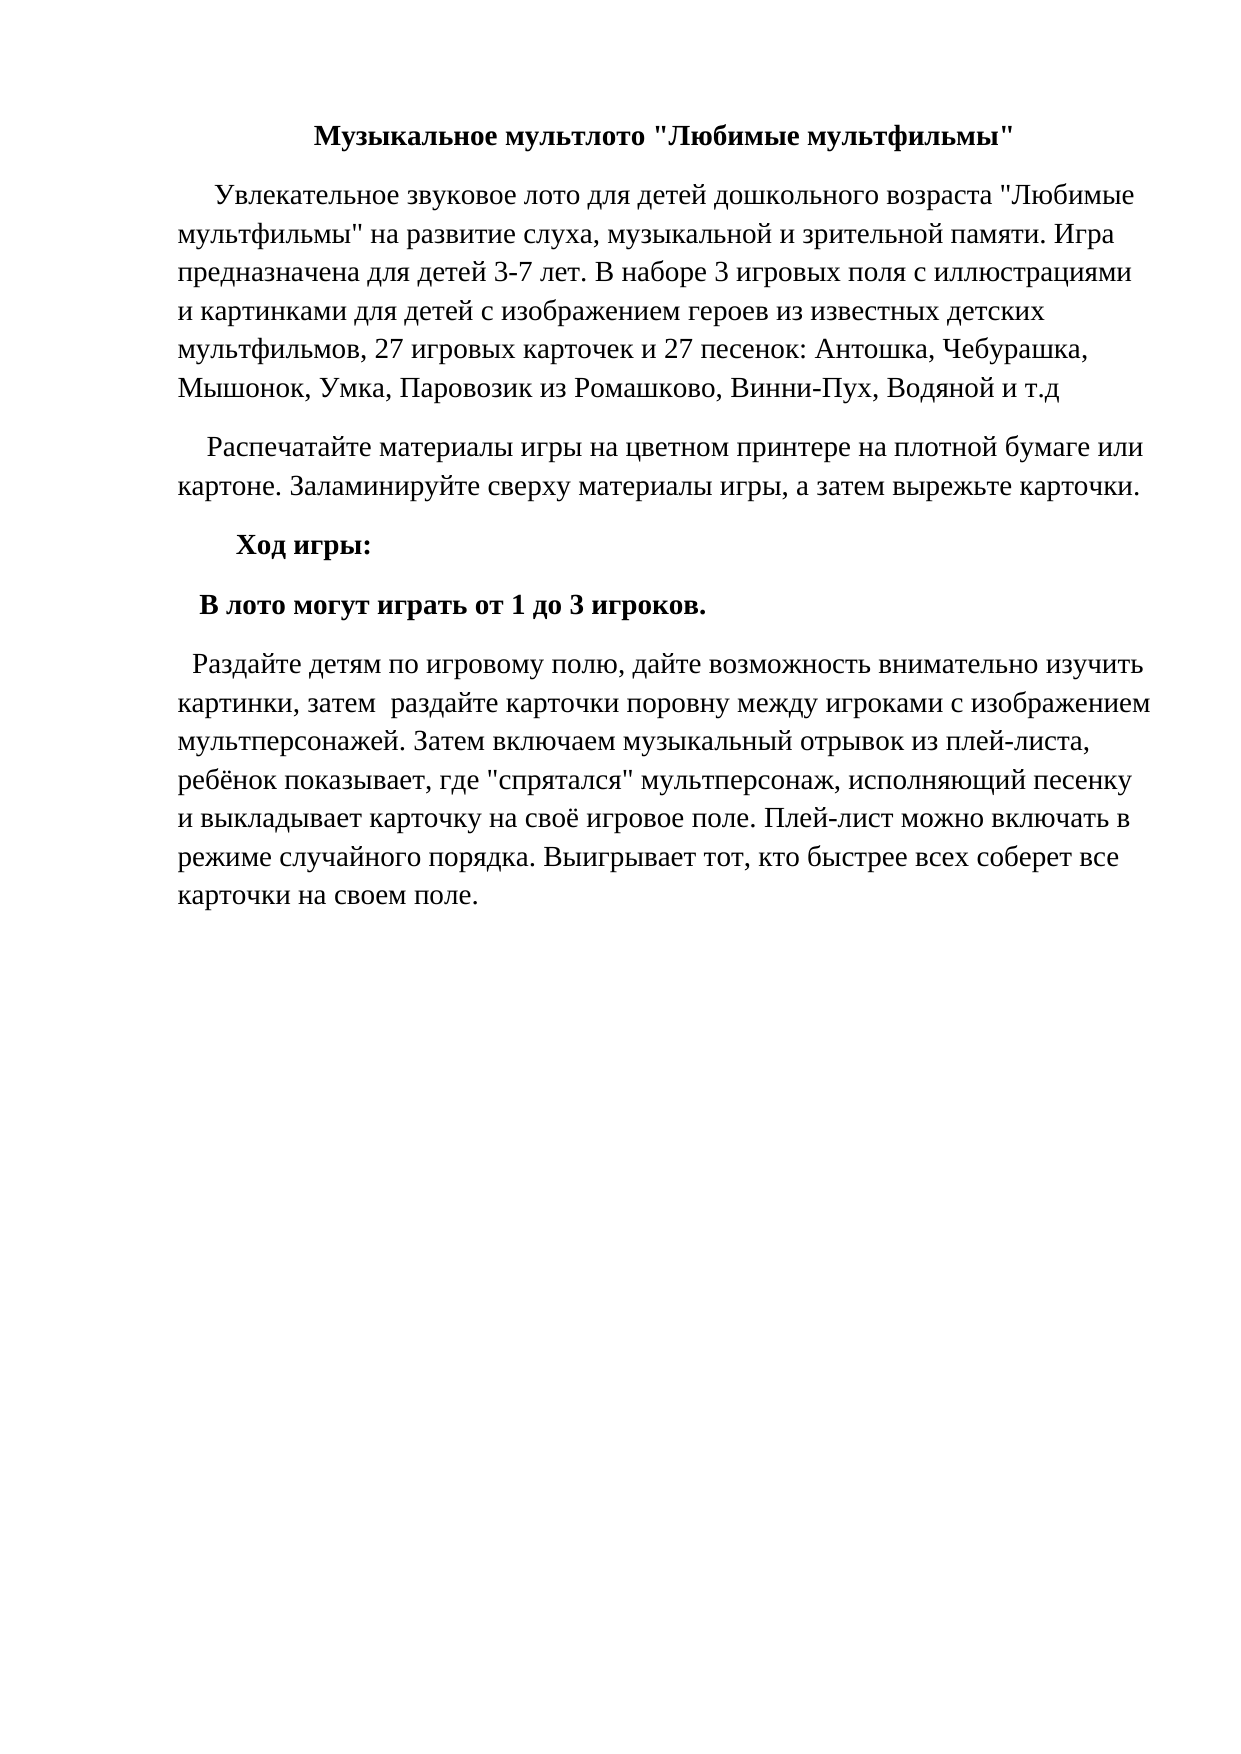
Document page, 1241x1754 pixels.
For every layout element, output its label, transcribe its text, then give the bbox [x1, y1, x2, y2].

text Распечатайте материалы игры на цветном принтере на плотной бумаге или картоне. Заламинируйте сверху материалы игры, а затем вырежьте карточки. [177, 429, 1152, 502]
text Увлекательное звуковое лото для детей дошкольного возраста "Любимые мультфильмы" на развитие слуха, музыкальной и зрительной памяти. Игра предназначена для детей 3-7 лет. В наборе 3 игровых поля с иллюстрациями и картинками для детей с изображением героев из известных детских мультфильмов, 27 игровых карточек и 27 песенок: Антошка, Чебурашка, Мышонок, Умка, Паровозик из Ромашково, Винни-Пух, Водяной и т.д [177, 177, 1152, 404]
text В лото могут играть от 1 до 3 игроков. [177, 587, 1152, 620]
text Ход игры: [177, 527, 1152, 561]
text Музыкальное мультлото "Любимые мультфильмы" [177, 118, 1152, 152]
text Раздайте детям по игровому полю, дайте возможность внимательно изучить картинки, затем раздайте карточки поровну между игроками с изображением мультперсонажей. Затем включаем музыкальный отрывок из плей-листа, ребёнок показывает, где "спрятался" мультперсонаж, исполняющий песенку и выкладывает карточку на своё игровое поле. Плей-лист можно включать в режиме случайного порядка. Выигрывает тот, кто быстрее всех соберет все карточки на своем поле. [177, 646, 1152, 911]
